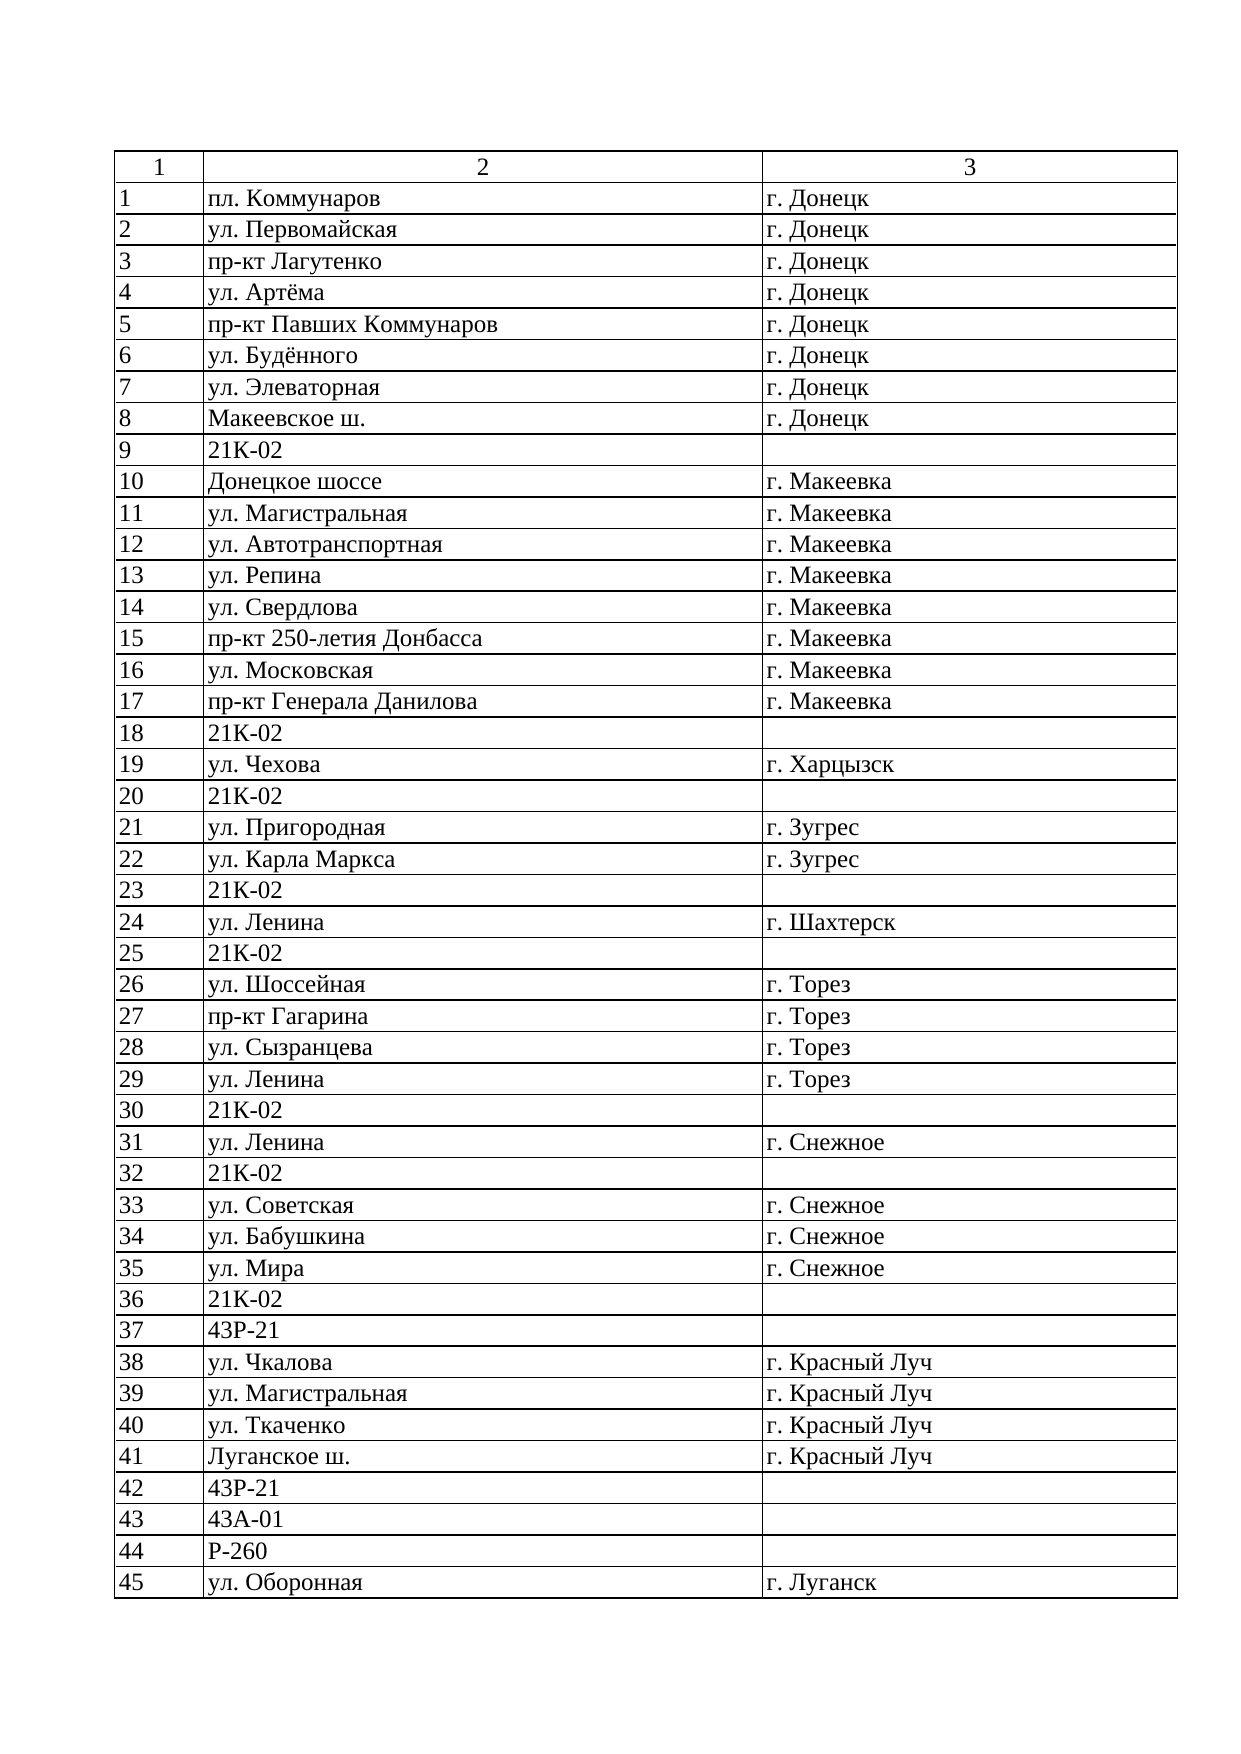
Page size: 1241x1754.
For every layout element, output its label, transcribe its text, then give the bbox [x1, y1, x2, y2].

table_cell ул. Советская [204, 1190, 762, 1219]
table_cell г. Макеевка [763, 496, 1177, 527]
table_cell г. Донецк [763, 213, 1177, 244]
table_cell г. Снежное [763, 1188, 1177, 1219]
table_cell г. Торез [763, 1031, 1177, 1062]
table_cell г. Донецк [763, 181, 1177, 213]
table_cell ул. Артёма [204, 277, 762, 307]
table_cell 35 [115, 1252, 203, 1282]
table_cell 28 [115, 1032, 203, 1062]
table_cell 40 [115, 1409, 203, 1440]
table_cell г. Шахтерск [763, 905, 1177, 936]
table_cell г. Макеевка [763, 622, 1177, 653]
table_cell 4 [115, 277, 203, 307]
table_cell 14 [115, 591, 203, 622]
table_cell г. Зугрес [763, 811, 1177, 842]
table_cell ул. Мира [204, 1253, 762, 1282]
table_cell 7 [115, 371, 203, 402]
table_cell пр-кт Гагарина [204, 1001, 762, 1031]
table_cell ул. Ленина [204, 1064, 762, 1094]
table_cell пл. Коммунаров [204, 183, 762, 213]
table_cell [763, 433, 1177, 464]
table_cell 1 [115, 152, 203, 181]
table_cell г. Макеевка [763, 465, 1177, 496]
table_cell 36 [115, 1284, 203, 1314]
table_cell ул. Будённого [204, 340, 762, 370]
table_cell 43 [115, 1504, 203, 1534]
table_cell г. Луганск [763, 1566, 1177, 1597]
table_cell 21К-02 [204, 875, 762, 905]
table_cell г. Макеевка [763, 685, 1177, 716]
table_cell ул. Пригородная [204, 812, 762, 842]
table_cell ул. Оборонная [204, 1567, 762, 1597]
table_cell 21К-02 [204, 1284, 762, 1314]
table_cell 43А-01 [204, 1504, 762, 1534]
table_cell 21К-02 [204, 938, 762, 968]
table_cell ул. Ткаченко [204, 1410, 762, 1440]
table_cell г. Красный Луч [763, 1377, 1177, 1408]
table_cell 5 [115, 308, 203, 339]
table_cell [763, 1283, 1177, 1314]
table_cell 21К-02 [204, 1158, 762, 1188]
table_cell 26 [115, 969, 203, 999]
table_cell ул. Чкалова [204, 1347, 762, 1377]
table_cell 9 [115, 434, 203, 464]
table_cell 17 [115, 686, 203, 716]
table_cell Луганское ш. [204, 1441, 762, 1471]
table_cell г. Снежное [763, 1251, 1177, 1282]
table_cell 38 [115, 1346, 203, 1377]
table_cell г. Донецк [763, 370, 1177, 402]
table_cell ул. Магистральная [204, 498, 762, 527]
table_cell [763, 1503, 1177, 1534]
table_cell ул. Московская [204, 655, 762, 685]
table_cell ул. Магистральная [204, 1378, 762, 1408]
table_cell г. Макеевка [763, 653, 1177, 685]
table_cell Макеевское ш. [204, 403, 762, 433]
table_cell 2 [204, 152, 762, 181]
table_cell Донецкое шоссе [204, 466, 762, 496]
table_cell 21К-02 [204, 781, 762, 811]
table_cell 41 [115, 1441, 203, 1471]
table_cell г. Донецк [763, 307, 1177, 339]
table_cell ул. Автотранспортная [204, 529, 762, 559]
table_cell г. Торез [763, 968, 1177, 999]
table_cell ул. Бабушкина [204, 1221, 762, 1251]
table_cell ул. Сызранцева [204, 1032, 762, 1062]
table_cell 30 [115, 1095, 203, 1125]
table_cell ул. Ленина [204, 1127, 762, 1157]
table_cell 24 [115, 906, 203, 936]
table_cell 21 [115, 812, 203, 842]
table_cell 16 [115, 654, 203, 685]
table_cell 34 [115, 1221, 203, 1251]
table_cell 43Р-21 [204, 1316, 762, 1345]
table_cell ул. Репина [204, 561, 762, 590]
table_cell ул. Первомайская [204, 215, 762, 244]
table_cell г. Донецк [763, 244, 1177, 276]
table_cell г. Донецк [763, 276, 1177, 307]
table_cell 11 [115, 497, 203, 527]
table_cell [763, 1314, 1177, 1345]
table_cell 21К-02 [204, 435, 762, 464]
table_cell 23 [115, 875, 203, 905]
table_cell ул. Шоссейная [204, 970, 762, 999]
table_cell г. Харцызск [763, 748, 1177, 779]
table_cell ул. Свердлова [204, 592, 762, 622]
table_cell г. Макеевка [763, 559, 1177, 590]
table_cell ул. Ленина [204, 907, 762, 936]
table_cell 44 [115, 1535, 203, 1566]
table_cell пр-кт Павших Коммунаров [204, 309, 762, 339]
table_cell 29 [115, 1063, 203, 1094]
table_cell 8 [115, 403, 203, 433]
table_cell ул. Элеваторная [204, 372, 762, 402]
table_cell [763, 1157, 1177, 1188]
table_cell г. Красный Луч [763, 1440, 1177, 1471]
table_cell пр-кт Лагутенко [204, 246, 762, 276]
table_cell 25 [115, 938, 203, 968]
table_cell [763, 716, 1177, 748]
table_cell 37 [115, 1315, 203, 1345]
table_cell Р-260 [204, 1536, 762, 1566]
table_cell г. Торез [763, 999, 1177, 1031]
table_cell пр-кт 250-летия Донбасса [204, 623, 762, 653]
table_cell г. Снежное [763, 1125, 1177, 1157]
table_cell 43Р-21 [204, 1473, 762, 1503]
table_cell 15 [115, 623, 203, 653]
table_cell 33 [115, 1189, 203, 1219]
table_cell 21К-02 [204, 718, 762, 748]
table_cell 32 [115, 1158, 203, 1188]
table_cell г. Красный Луч [763, 1345, 1177, 1377]
table_cell [763, 936, 1177, 968]
table_cell 39 [115, 1378, 203, 1408]
table_cell 1 [115, 183, 203, 213]
table_cell 42 [115, 1472, 203, 1503]
table_cell 19 [115, 749, 203, 779]
table_cell 20 [115, 780, 203, 811]
table_cell г. Торез [763, 1062, 1177, 1094]
table_cell 12 [115, 529, 203, 559]
table_cell [763, 779, 1177, 811]
table_cell г. Зугрес [763, 842, 1177, 873]
table_cell г. Красный Луч [763, 1408, 1177, 1440]
table_cell 45 [115, 1567, 203, 1597]
table_cell г. Снежное [763, 1220, 1177, 1251]
table_cell 2 [115, 214, 203, 244]
table_cell 13 [115, 560, 203, 590]
table_cell 3 [115, 245, 203, 276]
table_cell 18 [115, 717, 203, 748]
table_cell [763, 1534, 1177, 1566]
table_cell г. Донецк [763, 402, 1177, 433]
table_cell г. Макеевка [763, 528, 1177, 559]
table_cell [763, 1471, 1177, 1503]
table_cell [763, 874, 1177, 905]
table_cell ул. Чехова [204, 749, 762, 779]
table_cell 6 [115, 340, 203, 370]
table_cell 10 [115, 466, 203, 496]
table_cell пр-кт Генерала Данилова [204, 686, 762, 716]
table_cell 22 [115, 843, 203, 873]
table_cell 3 [763, 152, 1177, 181]
table_cell ул. Карла Маркса [204, 844, 762, 873]
table_cell 21К-02 [204, 1095, 762, 1125]
table_cell г. Донецк [763, 339, 1177, 370]
table_cell [763, 1094, 1177, 1125]
table_cell г. Макеевка [763, 590, 1177, 622]
table_cell 31 [115, 1126, 203, 1157]
table_cell 27 [115, 1000, 203, 1031]
